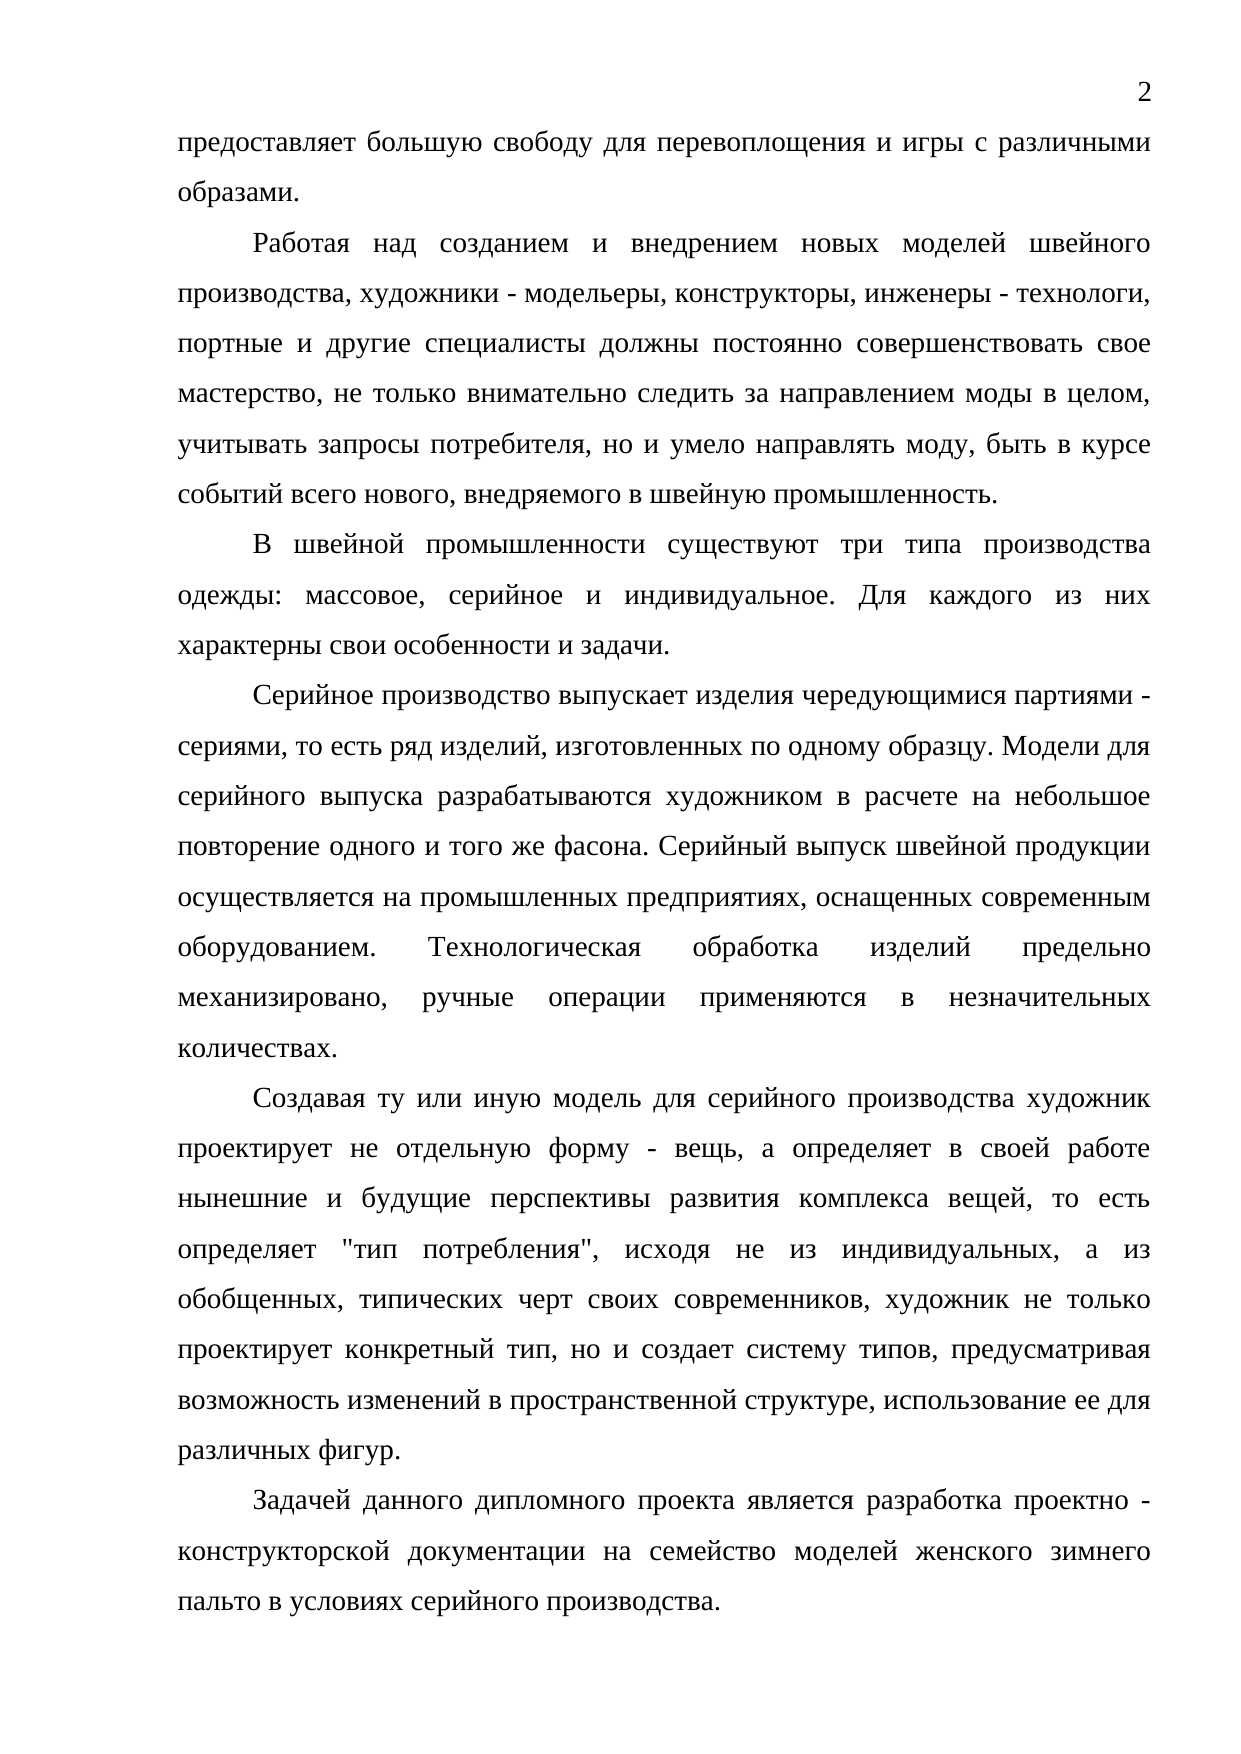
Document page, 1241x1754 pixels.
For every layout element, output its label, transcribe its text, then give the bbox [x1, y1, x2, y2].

text Работая над созданием и внедрением новых моделей швейного производства, художники - модельеры, конструкторы, инженеры - технологи, портные и другие специалисты должны постоянно совершенствовать свое мастерство, не только внимательно следить за направлением моды в целом, учитывать запросы потребителя, но и умело направлять моду, быть в курсе событий всего нового, внедряемого в швейную промышленность. [177, 225, 1152, 510]
text В швейной промышленности существуют три типа производства одежды: массовое, серийное и индивидуальное. Для каждого из них характерны свои особенности и задачи. [177, 527, 1152, 661]
text Создавая ту или иную модель для серийного производства художник проектирует не отдельную форму - вещь, а определяет в своей работе нынешние и будущие перспективы развития комплекса вещей, то есть определяет "тип потребления", исходя не из индивидуальных, а из обобщенных, типических черт своих современников, художник не только проектирует конкретный тип, но и создает систему типов, предусматривая возможность изменений в пространственной структуре, использование ее для различных фигур. [177, 1080, 1152, 1466]
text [177, 124, 1152, 208]
text Задачей данного дипломного проекта является разработка проектно - конструкторской документации на семейство моделей женского зимнего пальто в условиях серийного производства. [177, 1482, 1152, 1617]
text Серийное производство выпускает изделия чередующимися партиями - сериями, то есть ряд изделий, изготовленных по одному образцу. Модели для серийного выпуска разрабатываются художником в расчете на небольшое повторение одного и того же фасона. Серийный выпуск швейной продукции осуществляется на промышленных предприятиях, оснащенных современным оборудованием. Технологическая обработка изделий предельно механизировано, ручные операции применяются в незначительных количествах. [177, 677, 1152, 1063]
